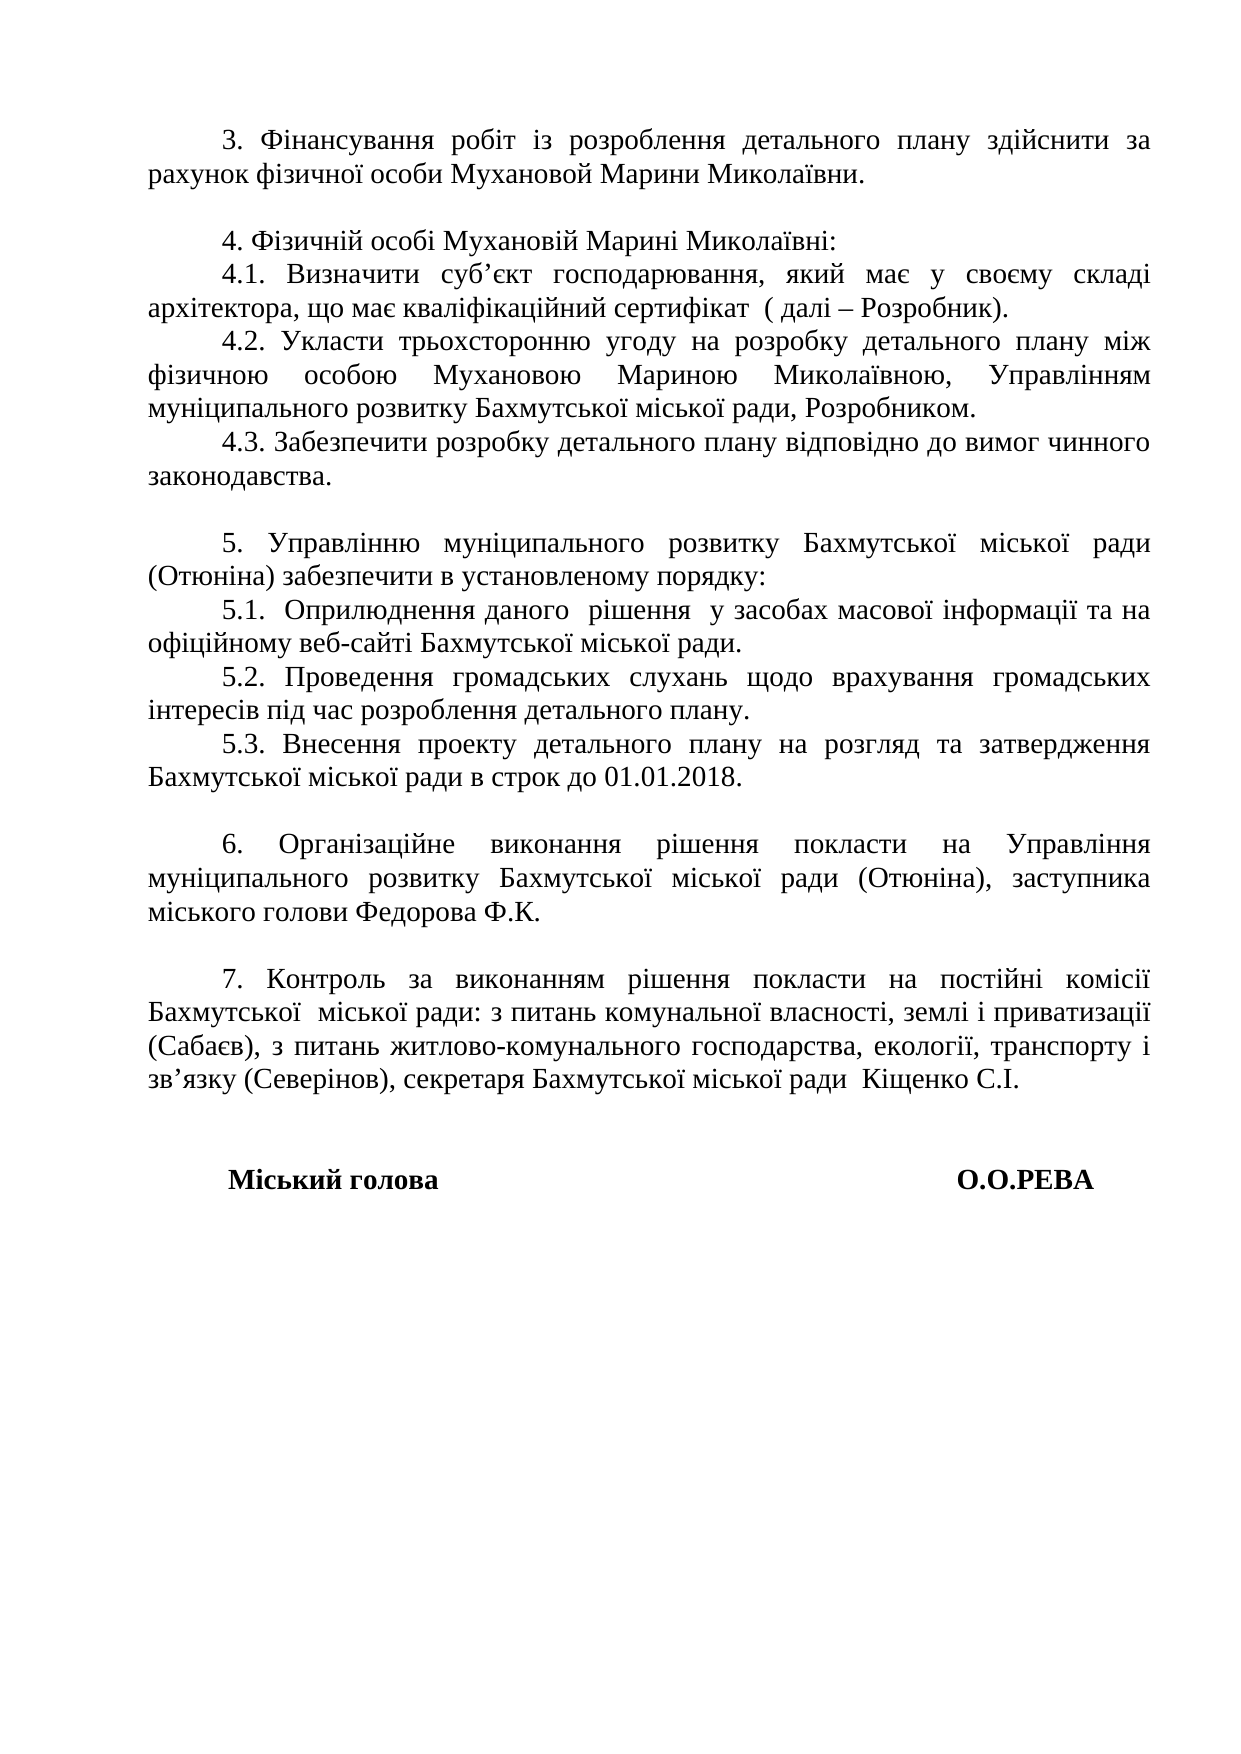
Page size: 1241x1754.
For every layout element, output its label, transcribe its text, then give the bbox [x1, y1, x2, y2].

list 5.1. Оприлюднення даного рішення у засобах масової інформації та на офіційному веб-сайті Бахмутської міської ради. [148, 592, 1152, 659]
text 4.2. Укласти трьохсторонню угоду на розробку детального плану між фізичною особою Мухановою Мариною Миколаївною, Управлінням муніципального розвитку Бахмутської міської ради, Розробником. [148, 323, 1152, 424]
text 6. Організаційне виконання рішення покласти на Управління муніципального розвитку Бахмутської міської ради (Отюніна), заступника міського голови Федорова Ф.К. [148, 827, 1152, 927]
text 5. Управлінню муніципального розвитку Бахмутської міської ради (Отюніна) забезпечити в установленому порядку: [148, 525, 1152, 592]
text 5.3. Внесення проекту детального плану на розгляд та затвердження Бахмутської міської ради в строк до 01.01.2018. [148, 726, 1152, 793]
text 3. Фінансування робіт із розроблення детального плану здійснити за рахунок фізичної особи Мухановой Марини Миколаївни. [148, 122, 1152, 189]
text 4.3. Забезпечити розробку детального плану відповідно до вимог чинного законодавства. [148, 424, 1152, 491]
text 4.1. Визначити суб’єкт господарювання, який має у своєму складі архітектора, що має кваліфікаційний сертифікат ( далі – Розробник). [148, 256, 1152, 323]
text 4. Фізичній особі Мухановій Марині Миколаївні: [148, 223, 1152, 256]
text 5.2. Проведення громадських слухань щодо врахування громадських інтересів під час розроблення детального плану. [148, 659, 1152, 726]
text 7. Контроль за виконанням рішення покласти на постійні комісії Бахмутської міської ради: з питань комунальної власності, землі і приватизації (Сабаєв), з питань житлово-комунального господарства, екології, транспорту і зв’язку (Северінов), секретаря Бахмутської міської ради Кіщенко С.І. [148, 961, 1152, 1095]
text Міський голова О.О.РЕВА [148, 1162, 1152, 1196]
